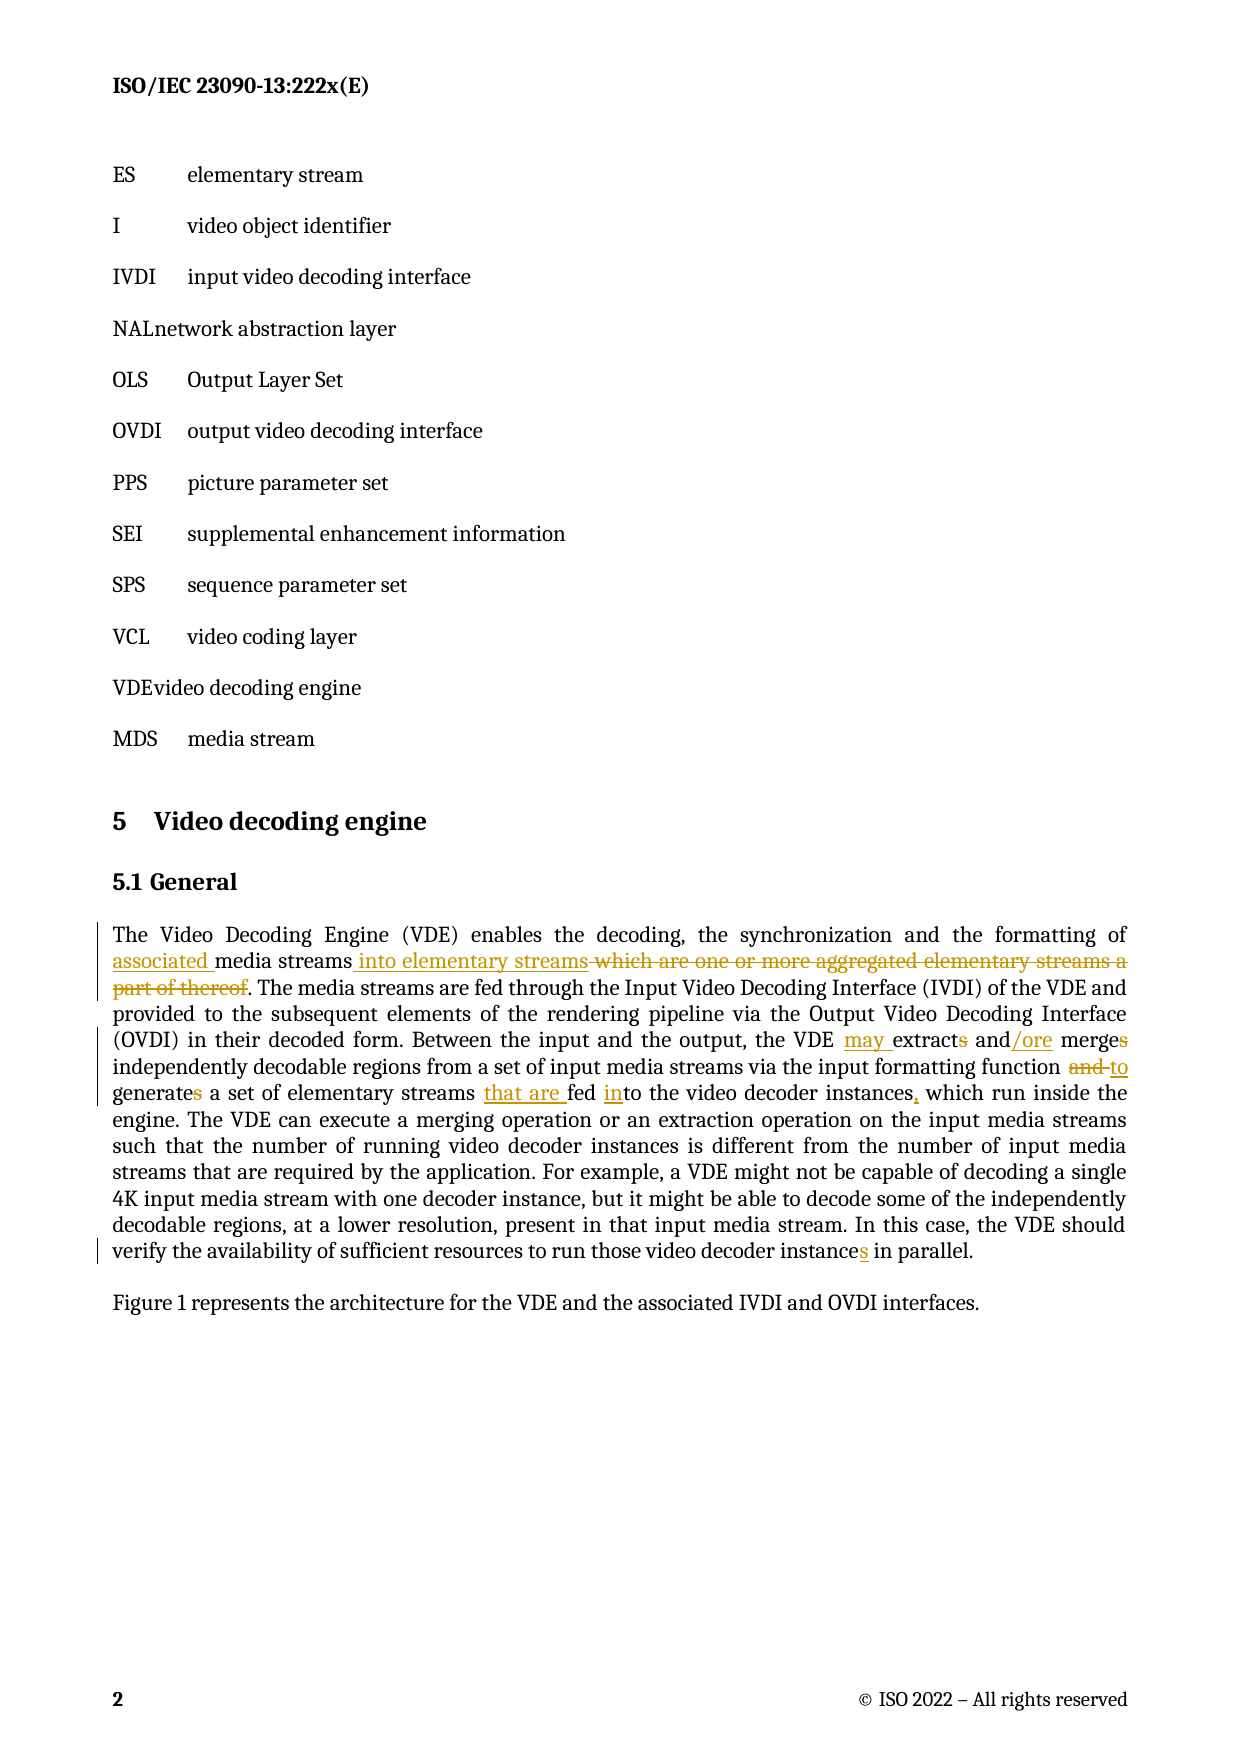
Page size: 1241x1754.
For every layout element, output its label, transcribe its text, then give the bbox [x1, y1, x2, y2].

text VCL video coding layer [112, 623, 1128, 650]
text IVDI input video decoding interface [112, 264, 1128, 290]
text Figure 1 represents the architecture for the VDE and the associated IVDI and OVDI interfaces. [112, 1289, 1128, 1316]
text OLS Output Layer Set [112, 367, 1128, 393]
text VDE video decoding engine [112, 675, 1128, 701]
text PPS picture parameter set [112, 469, 1128, 496]
text OVDI output video decoding interface [112, 418, 1128, 444]
subtitle Video decoding engine [112, 806, 1128, 837]
text MDS media stream [112, 726, 1128, 753]
text I video object identifier [112, 213, 1128, 239]
text ES elementary stream [112, 161, 1128, 188]
text SEI supplemental enhancement information [112, 521, 1128, 547]
subtitle General [112, 868, 1128, 897]
text SPS sequence parameter set [112, 572, 1128, 598]
text The Video Decoding Engine (VDE) enables the decoding, the synchronization and the formatting of media streams. The media streams are fed through the Input Video Decoding Interface (IVDI) of the VDE and provided to the subsequent elements of the rendering pipeline via the Output Video Decoding Interface (OVDI) in their decoded form. Between the input and the output, the VDE extract and merge independently decodable regions from a set of input media streams via the input formatting function generate a set of elementary streams fed to the video decoder instances which run inside the engine. The VDE can execute a merging operation or an extraction operation on the input media streams such that the number of running video decoder instances is different from the number of input media streams that are required by the application. For example, a VDE might not be capable of decoding a single 4K input media stream with one decoder instance, but it might be able to decode some of the independently decodable regions, at a lower resolution, present in that input media stream. In this case, the VDE should verify the availability of sufficient resources to run those video decoder instance in parallel. [112, 922, 1128, 1264]
text NAL network abstraction layer [112, 315, 1128, 342]
